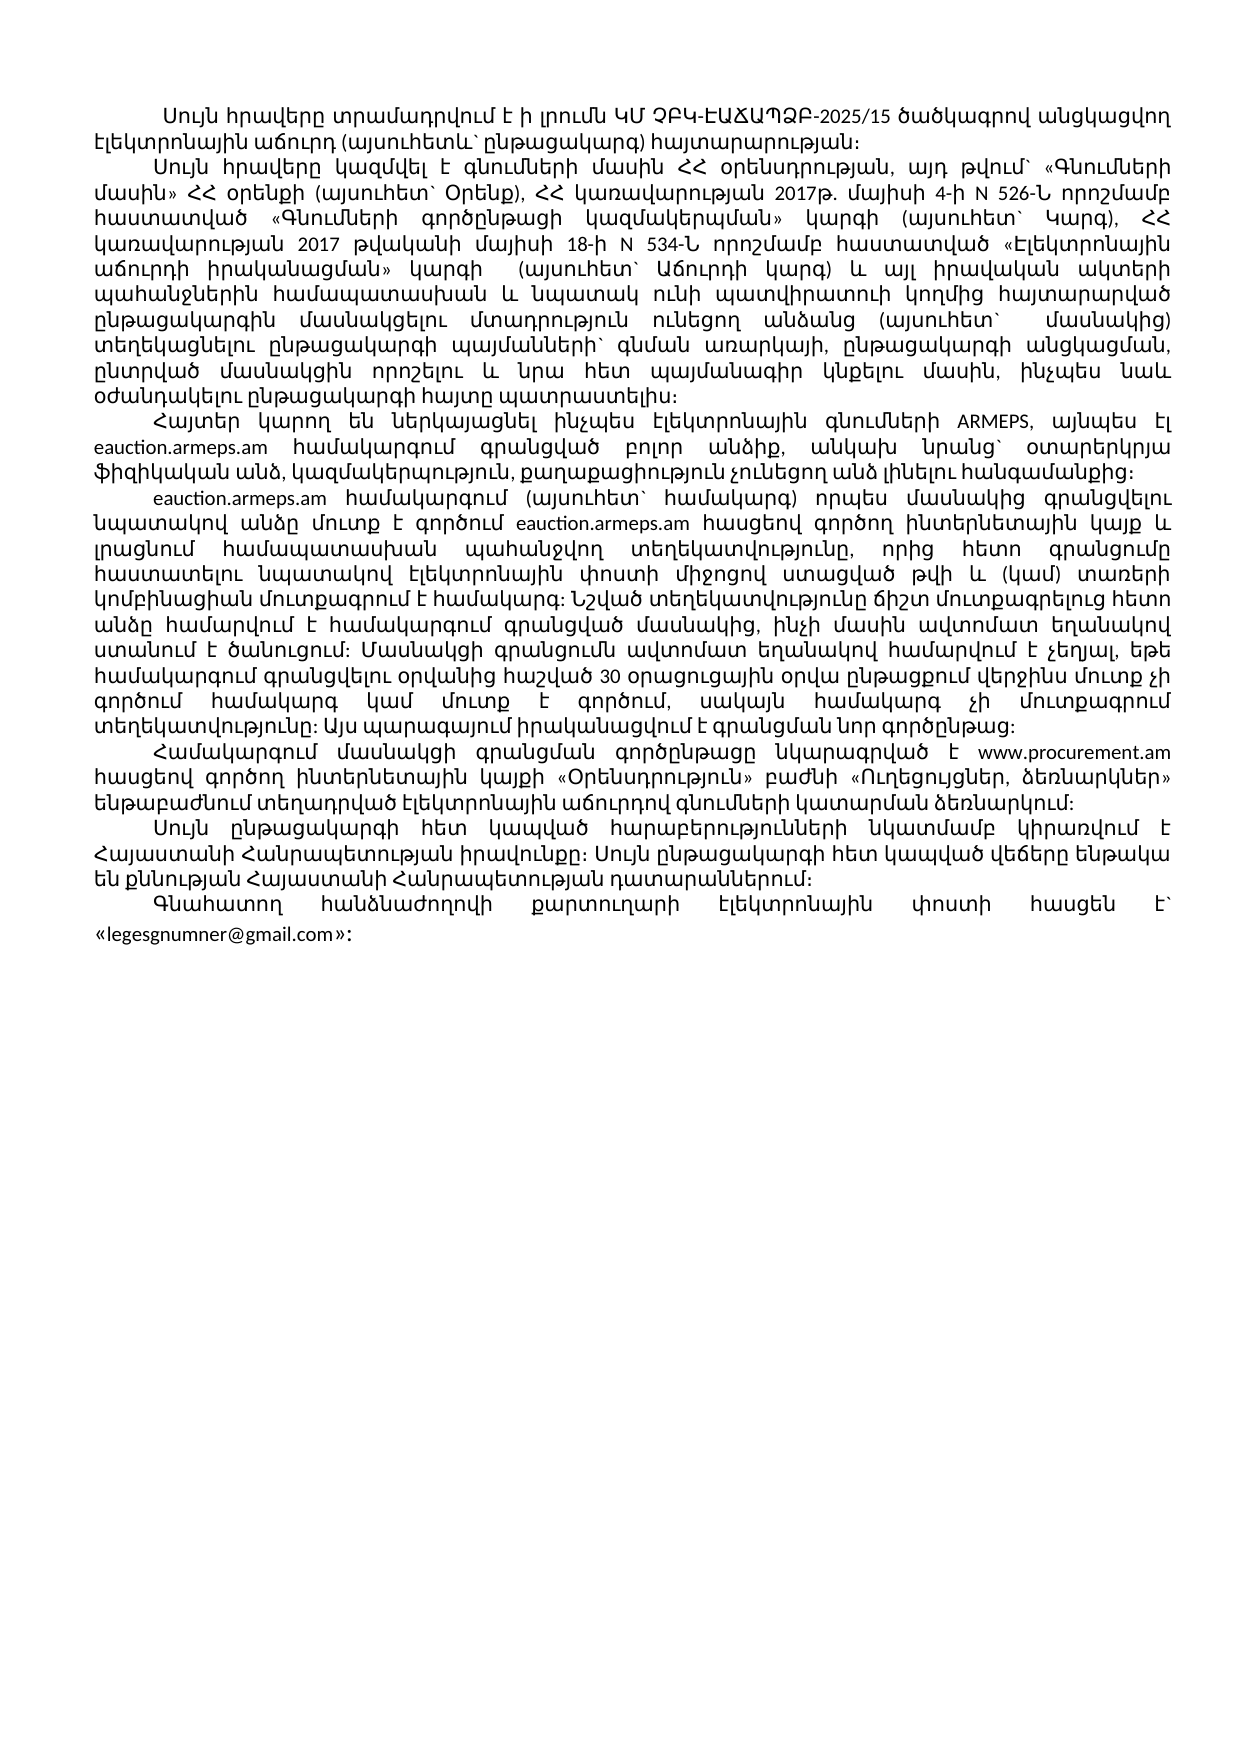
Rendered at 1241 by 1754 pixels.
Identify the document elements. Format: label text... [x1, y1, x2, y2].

text Գնահատող հանձնաժողովի քարտուղարի էլեկտրոնային փոստի հասցեն է` «legesgnumner@gmail.com»: [94, 892, 1171, 948]
text eauction.armeps.am համակարգում (այսուհետ` համակարգ) որպես մասնակից գրանցվելու նպատակով անձը մուտք է գործում eauction.armeps.am հասցեով գործող ինտերնետային կայք և լրացնում համապատասխան պահանջվող տեղեկատվությունը, որից հետո գրանցումը հաստատելու նպատակով էլեկտրոնային փոստի միջոցով ստացված թվի և (կամ) տառերի կոմբինացիան մուտքագրում է համակարգ: Նշված տեղեկատվությունը ճիշտ մուտքագրելուց հետո անձը համարվում է համակարգում գրանցված մասնակից, ինչի մասին ավտոմատ եղանակով ստանում է ծանուցում: Մասնակցի գրանցումն ավտոմատ եղանակով համարվում է չեղյալ, եթե համակարգում գրանցվելու օրվանից հաշված 30 օրացուցային օրվա ընթացքում վերջինս մուտք չի գործում համակարգ կամ մուտք է գործում, սակայն համակարգ չի մուտքագրում տեղեկատվությունը: Այս պարագայում իրականացվում է գրանցման նոր գործընթաց: [94, 485, 1171, 739]
text Սույն ընթացակարգի հետ կապված հարաբերությունների նկատմամբ կիրառվում է Հայաստանի Հանրապետության իրավունքը։ Սույն ընթացակարգի հետ կապված վեճերը ենթակա են քննության Հայաստանի Հանրապետության դատարաններում։ [94, 815, 1171, 892]
text Հայտեր կարող են ներկայացնել ինչպես էլեկտրոնային գնումների ARMEPS, այնպես էլ eauction.armeps.am համակարգում գրանցված բոլոր անձիք, անկախ նրանց` օտարերկրյա ֆիզիկական անձ, կազմակերպություն, քաղաքացիություն չունեցող անձ լինելու հանգամանքից։ [94, 409, 1171, 485]
text Սույն հրավերը կազմվել է գնումների մասին ՀՀ օրենսդրության, այդ թվում` «Գնումների մասին» ՀՀ օրենքի (այսուհետ` Օրենք), ՀՀ կառավարության 2017թ. մայիսի 4-ի N 526-Ն որոշմամբ հաստատված «Գնումների գործընթացի կազմակերպման» կարգի (այսուհետ` Կարգ), ՀՀ կառավարության 2017 թվականի մայիսի 18-ի N 534-Ն որոշմամբ հաստատված «Էլեկտրոնային աճուրդի իրականացման» կարգի (այսուհետ` Աճուրդի կարգ) և այլ իրավական ակտերի պահանջներին համապատասխան և նպատակ ունի պատվիրատուի կողմից հայտարարված ընթացակարգին մասնակցելու մտադրություն ունեցող անձանց (այսուհետ` մասնակից) տեղեկացնելու ընթացակարգի պայմանների` գնման առարկայի, ընթացակարգի անցկացման, ընտրված մասնակցին որոշելու և նրա հետ պայմանագիր կնքելու մասին, ինչպես նաև օժանդակելու ընթացակարգի հայտը պատրաստելիս։ [94, 154, 1171, 409]
text Համակարգում մասնակցի գրանցման գործընթացը նկարագրված է www.procurement.am հասցեով գործող ինտերնետային կայքի «Օրենսդրություն» բաժնի «Ուղեցույցներ, ձեռնարկներ» ենթաբաժնում տեղադրված էլեկտրոնային աճուրդով գնումների կատարման ձեռնարկում: [94, 739, 1171, 815]
text Սույն հրավերը տրամադրվում է ի լրումն ԿՄ ՉԲԿ-ԷԱՃԱՊՁԲ-2025/15 ծածկագրով անցկացվող էլեկտրոնային աճուրդ (այսուհետև` ընթացակարգ) հայտարարության։ [94, 104, 1171, 154]
